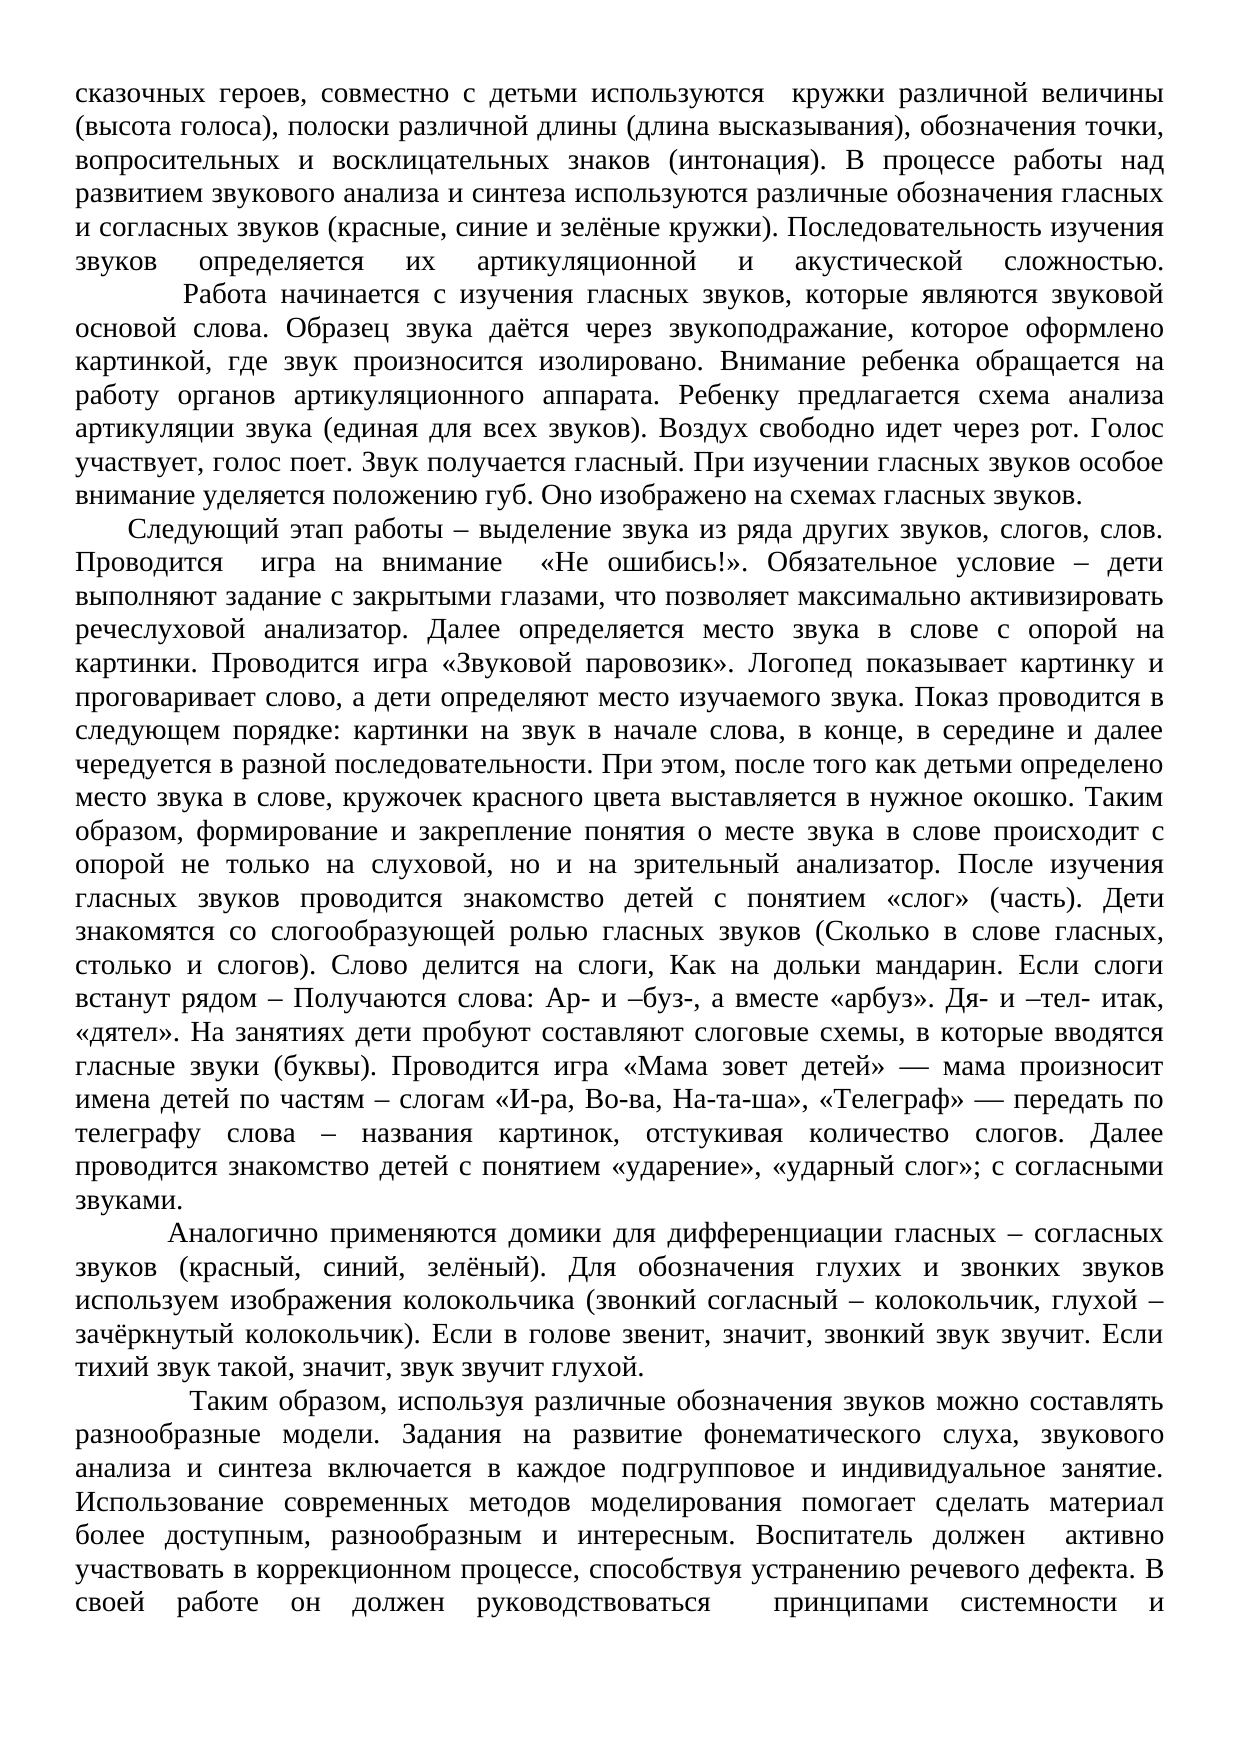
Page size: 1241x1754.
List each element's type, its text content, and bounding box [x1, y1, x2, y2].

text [75, 75, 1165, 511]
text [75, 1383, 1165, 1618]
text Аналогично применяются домики для дифференциации гласных – согласных звуков (красный, синий, зелёный). Для обозначения глухих и звонких звуков используем изображения колокольчика (звонкий согласный – колокольчик, глухой – зачёркнутый колокольчик). Если в голове звенит, значит, звонкий звук звучит. Если тихий звук такой, значит, звук звучит глухой. [75, 1215, 1165, 1383]
text Следующий этап работы – выделение звука из ряда других звуков, слогов, слов. Проводится игра на внимание «Не ошибись!». Обязательное условие – дети выполняют задание с закрытыми глазами, что позволяет максимально активизировать речеслуховой анализатор. Далее определяется место звука в слове с опорой на картинки. Проводится игра «Звуковой паровозик». Логопед показывает картинку и проговаривает слово, а дети определяют место изучаемого звука. Показ проводится в следующем порядке: картинки на звук в начале слова, в конце, в середине и далее чередуется в разной последовательности. При этом, после того как детьми определено место звука в слове, кружочек красного цвета выставляется в нужное окошко. Таким образом, формирование и закрепление понятия о месте звука в слове происходит с опорой не только на слуховой, но и на зрительный анализатор. После изучения гласных звуков проводится знакомство детей с понятием «слог» (часть). Дети знакомятся со слогообразующей ролью гласных звуков (Сколько в слове гласных, столько и слогов). Слово делится на слоги, Как на дольки мандарин. Если слоги встанут рядом – Получаются слова: Ар- и –буз-, а вместе «арбуз». Дя- и –тел- итак, «дятел». На занятиях дети пробуют составляют слоговые схемы, в которые вводятся гласные звуки (буквы). Проводится игра «Мама зовет детей» — мама произносит имена детей по частям – слогам «И-ра, Во-ва, На-та-ша», «Телеграф» — передать по телеграфу слова – названия картинок, отстукивая количество слогов. Далее проводится знакомство детей с понятием «ударение», «ударный слог»; с согласными звуками. [75, 511, 1165, 1215]
